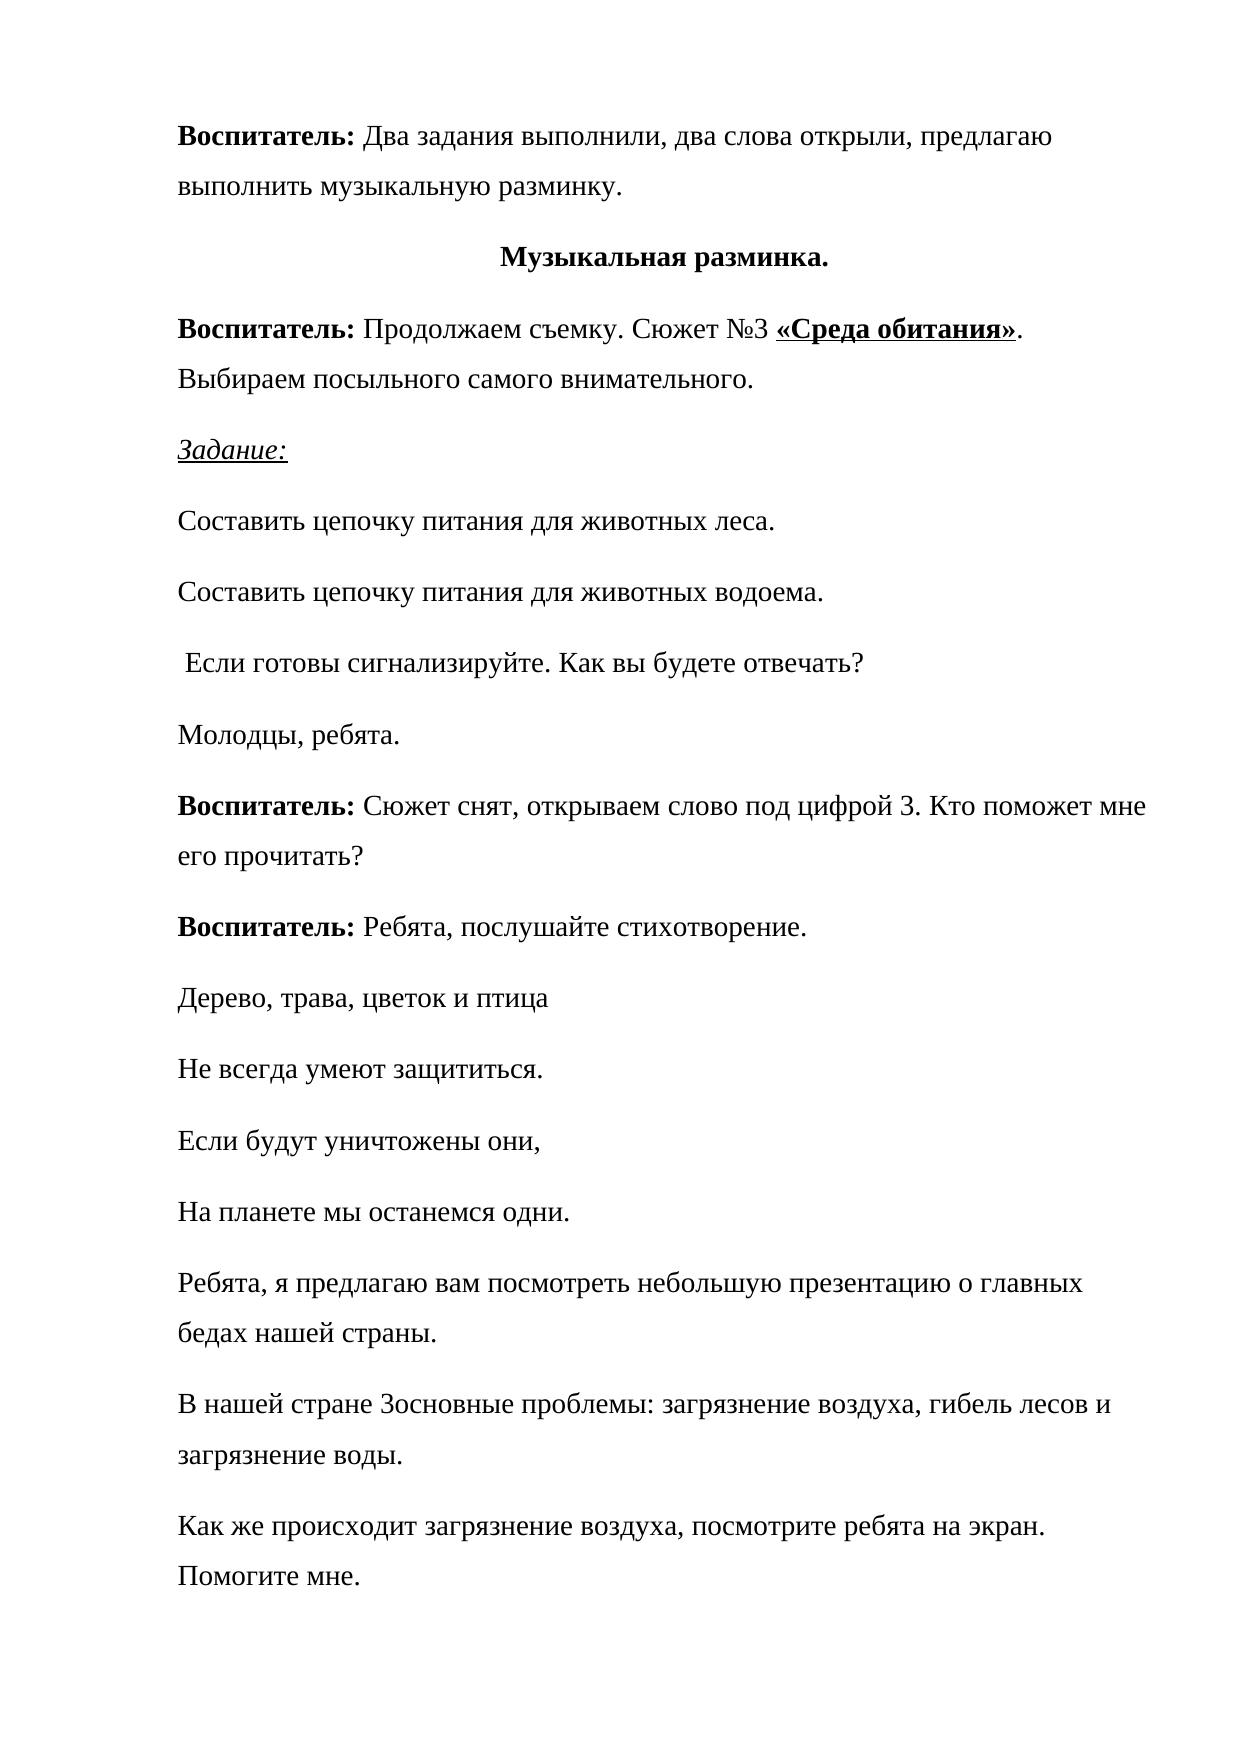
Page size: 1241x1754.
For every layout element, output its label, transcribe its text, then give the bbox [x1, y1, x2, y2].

text В нашей стране 3основные проблемы: загрязнение воздуха, гибель лесов и загрязнение воды. [177, 1387, 1152, 1470]
text На планете мы останемся одни. [177, 1194, 1152, 1227]
text Воспитатель: Ребята, послушайте стихотворение. [177, 909, 1152, 943]
text Ребята, я предлагаю вам посмотреть небольшую презентацию о главных бедах нашей страны. [177, 1265, 1152, 1349]
text Если будут уничтожены они, [177, 1123, 1152, 1156]
text Дерево, трава, цветок и птица [177, 981, 1152, 1014]
text Составить цепочку питания для животных леса. [177, 503, 1152, 537]
text Воспитатель: Продолжаем съемку. Сюжет №3 «Среда обитания». Выбираем посыльного самого внимательного. [177, 311, 1152, 394]
text Музыкальная разминка. [177, 239, 1152, 273]
text Воспитатель: Два задания выполнили, два слова открыли, предлагаю выполнить музыкальную разминку. [177, 118, 1152, 202]
text Как же происходит загрязнение воздуха, посмотрите ребята на экран. Помогите мне. [177, 1508, 1152, 1592]
text Задание: [177, 432, 1152, 466]
text Составить цепочку питания для животных водоема. [177, 574, 1152, 608]
text Воспитатель: Сюжет снят, открываем слово под цифрой 3. Кто поможет мне его прочитать? [177, 788, 1152, 872]
text Не всегда умеют защититься. [177, 1052, 1152, 1085]
text Молодцы, ребята. [177, 717, 1152, 750]
text Если готовы сигнализируйте. Как вы будете отвечать? [177, 646, 1152, 679]
